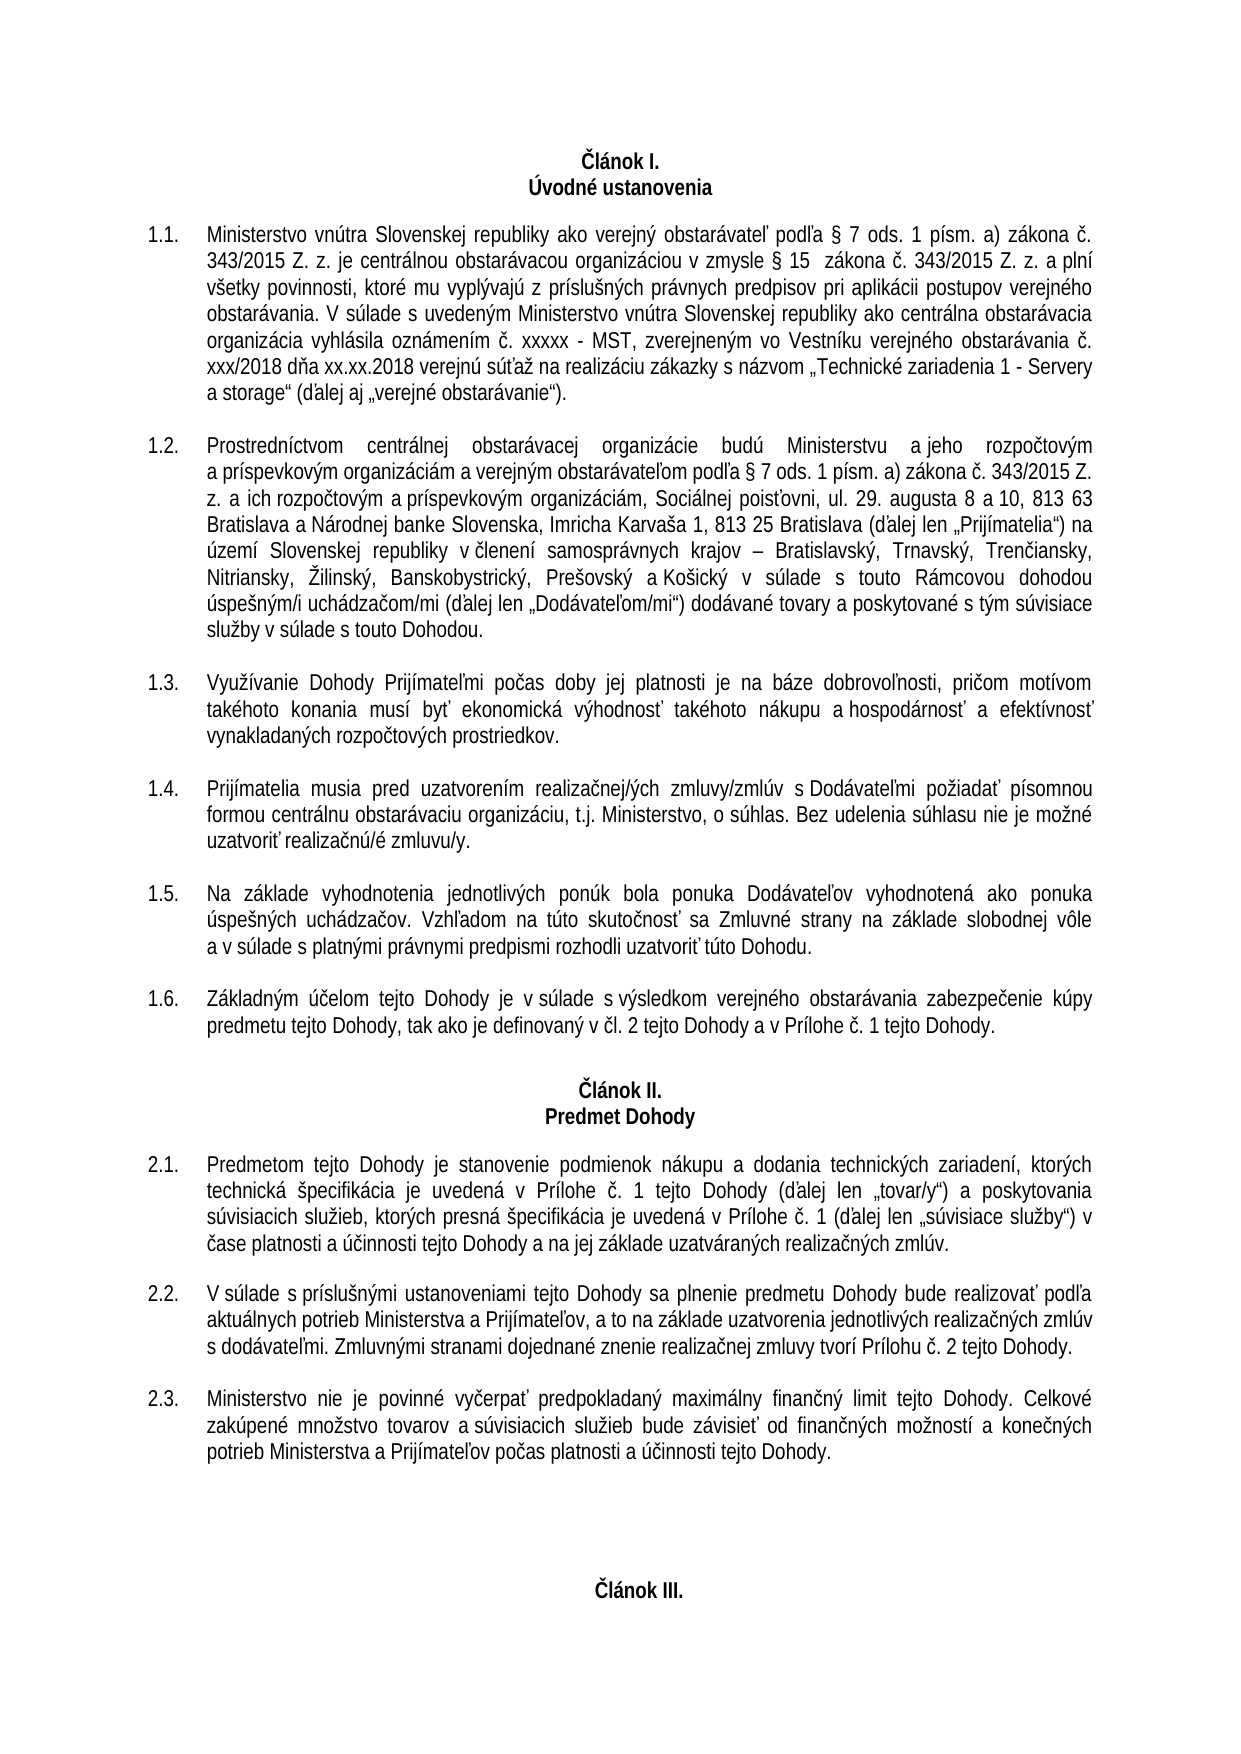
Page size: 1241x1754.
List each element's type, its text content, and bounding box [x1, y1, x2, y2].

text Článok III. [185, 1577, 1093, 1603]
list V súlade s príslušnými ustanoveniami tejto Dohody sa plnenie predmetu Dohody bude realizovať podľa aktuálnych potrieb Ministerstva a Prijímateľov, a to na základe uzatvorenia jednotlivých realizačných zmlúv s dodávateľmi. Zmluvnými stranami dojednané znenie realizačnej zmluvy tvorí Prílohu č. 2 tejto Dohody. [148, 1280, 1093, 1359]
text Úvodné ustanovenia [148, 174, 1093, 200]
text Článok II. [148, 1077, 1093, 1103]
text Predmet Dohody [148, 1103, 1093, 1130]
list Prostredníctvom centrálnej obstarávacej organizácie budú Ministerstvu a jeho rozpočtovým a príspevkovým organizáciám a verejným obstarávateľom podľa § 7 ods. 1 písm. a) zákona č. 343/2015 Z. z. a ich rozpočtovým a príspevkovým organizáciám, Sociálnej poisťovni, ul. 29. augusta 8 a 10, 813 63 Bratislava a Národnej banke Slovenska, Imricha Karvaša 1, 813 25 Bratislava (ďalej len „Prijímatelia“) na území Slovenskej republiky v členení samosprávnych krajov – Bratislavský, Trnavský, Trenčiansky, Nitriansky, Žilinský, Banskobystrický, Prešovský a Košický v súlade s touto Rámcovou dohodou úspešným/i uchádzačom/mi (ďalej len „Dodávateľom/mi“) dodávané tovary a poskytované s tým súvisiace služby v súlade s touto Dohodou. [148, 432, 1093, 643]
list Predmetom tejto Dohody je stanovenie podmienok nákupu a dodania technických zariadení, ktorých technická špecifikácia je uvedená v Prílohe č. 1 tejto Dohody (ďalej len „tovar/y“) a poskytovania súvisiacich služieb, ktorých presná špecifikácia je uvedená v Prílohe č. 1 (ďalej len „súvisiace služby“) v čase platnosti a účinnosti tejto Dohody a na jej základe uzatváraných realizačných zmlúv. [148, 1151, 1093, 1256]
list Na základe vyhodnotenia jednotlivých ponúk bola ponuka Dodávateľov vyhodnotená ako ponuka úspešných uchádzačov. Vzhľadom na túto skutočnosť sa Zmluvné strany na základe slobodnej vôle a v súlade s platnými právnymi predpismi rozhodli uzatvoriť túto Dohodu. [148, 880, 1093, 959]
list Ministerstvo nie je povinné vyčerpať predpokladaný maximálny finančný limit tejto Dohody. Celkové zakúpené množstvo tovarov a súvisiacich služieb bude závisieť od finančných možností a konečných potrieb Ministerstva a Prijímateľov počas platnosti a účinnosti tejto Dohody. [148, 1385, 1093, 1464]
text Článok I. [148, 148, 1093, 174]
list Základným účelom tejto Dohody je v súlade s výsledkom verejného obstarávania zabezpečenie kúpy predmetu tejto Dohody, tak ako je definovaný v čl. 2 tejto Dohody a v Prílohe č. 1 tejto Dohody. [148, 985, 1093, 1038]
list Prijímatelia musia pred uzatvorením realizačnej/ých zmluvy/zmlúv s Dodávateľmi požiadať písomnou formou centrálnu obstarávaciu organizáciu, t.j. Ministerstvo, o súhlas. Bez udelenia súhlasu nie je možné uzatvoriť realizačnú/é zmluvu/y. [148, 774, 1093, 854]
list Využívanie Dohody Prijímateľmi počas doby jej platnosti je na báze dobrovoľnosti, pričom motívom takéhoto konania musí byť ekonomická výhodnosť takéhoto nákupu a hospodárnosť a efektívnosť vynakladaných rozpočtových prostriedkov. [148, 669, 1093, 748]
list Ministerstvo vnútra Slovenskej republiky ako verejný obstarávateľ podľa § 7 ods. 1 písm. a) zákona č. 343/2015 Z. z. je centrálnou obstarávacou organizáciou v zmysle § 15 zákona č. 343/2015 Z. z. a plní všetky povinnosti, ktoré mu vyplývajú z príslušných právnych predpisov pri aplikácii postupov verejného obstarávania. V súlade s uvedeným Ministerstvo vnútra Slovenskej republiky ako centrálna obstarávacia organizácia vyhlásila oznámením č. xxxxx - MST, zverejneným vo Vestníku verejného obstarávania č. xxx/2018 dňa xx.xx.2018 verejnú súťaž na realizáciu zákazky s názvom „Technické zariadenia 1 - Servery a storage“ (ďalej aj „verejné obstarávanie“). [148, 221, 1093, 406]
